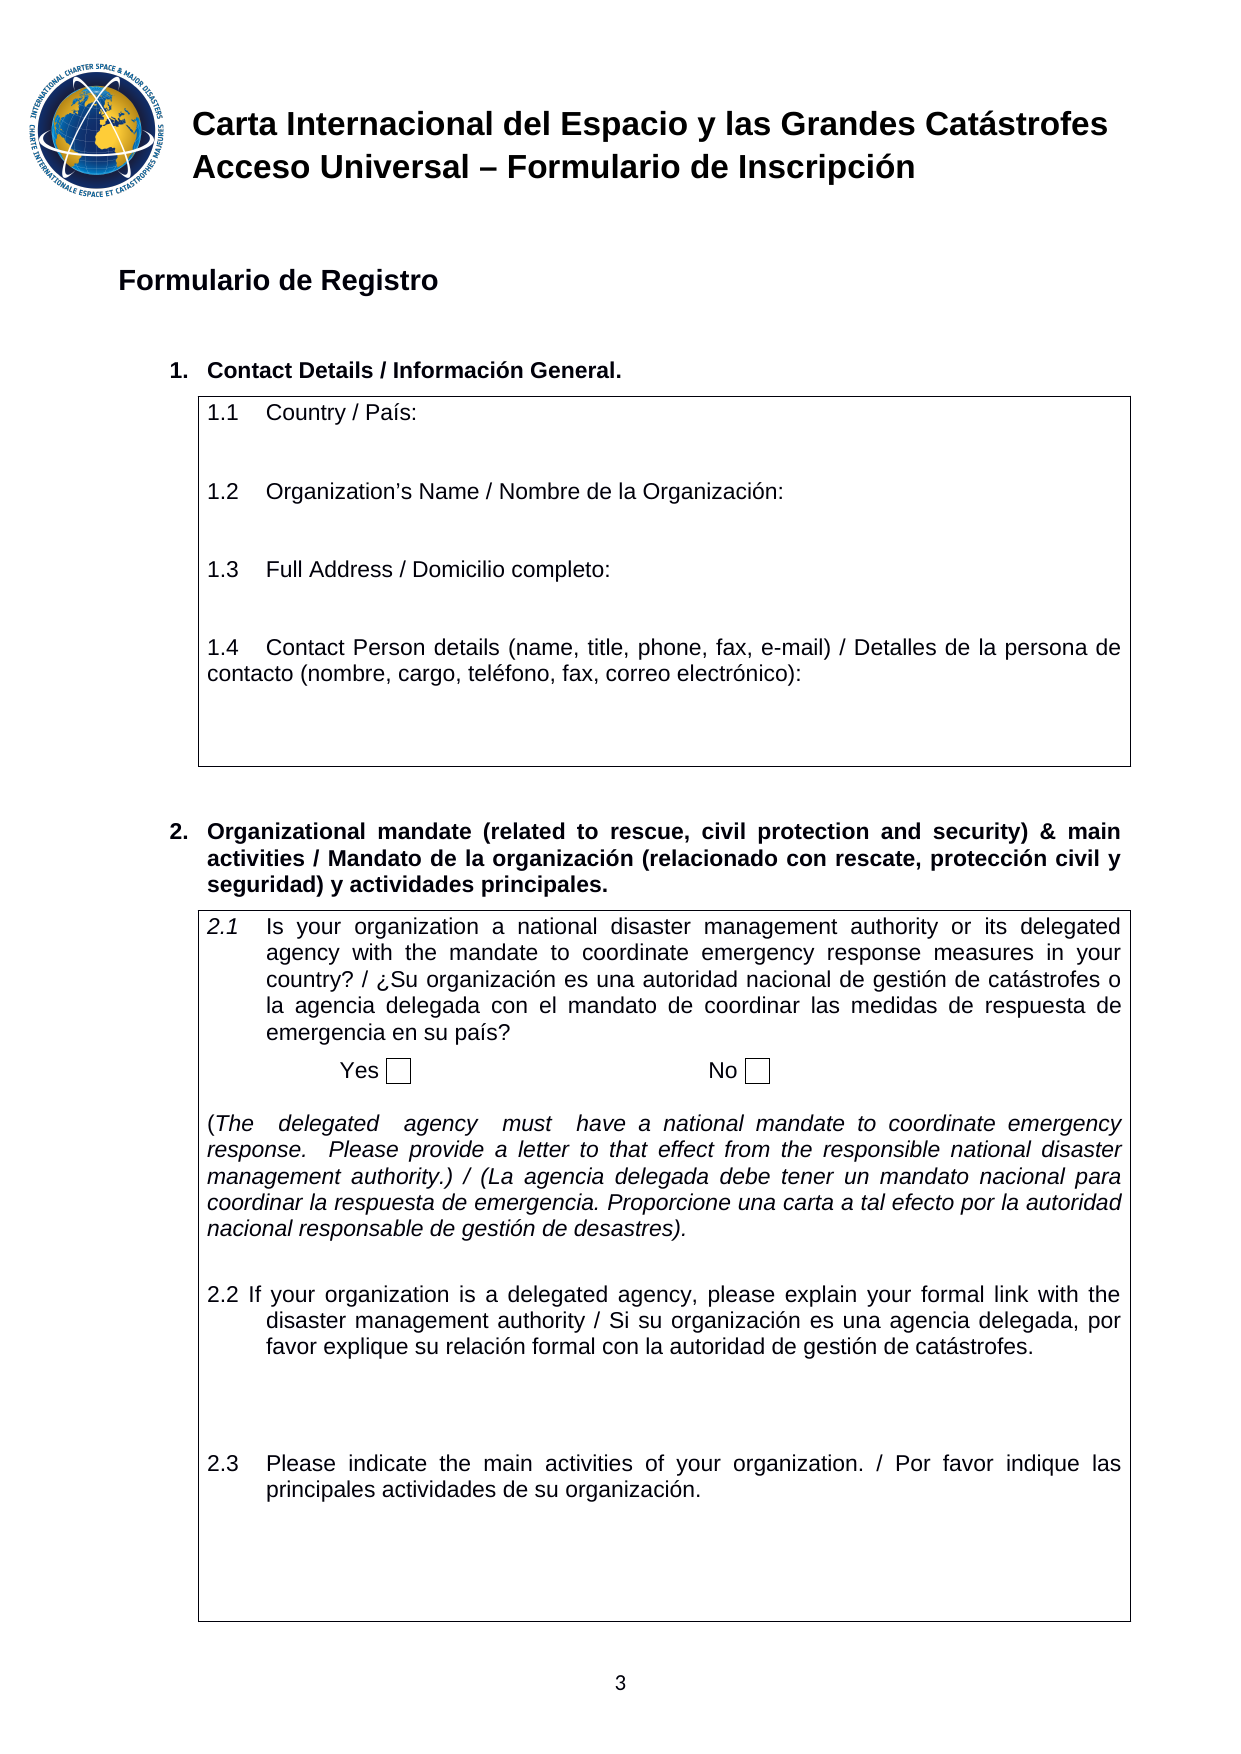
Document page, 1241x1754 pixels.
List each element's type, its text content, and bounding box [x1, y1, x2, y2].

text 1.2 Organization’s Name / Nombre de la Organización: [199, 475, 1130, 504]
text 2.2 If your organization is a delegated agency, please explain your formal link with the disaster management authority / Si su organización es una agencia delegada, por favor explique su relación formal con la autoridad de gestión de catástrofes. [199, 1277, 1130, 1360]
text 1.3 Full Address / Domicilio completo: [199, 553, 1130, 582]
list Organizational mandate (related to rescue, civil protection and security) & main activities / Mandato de la organización (relacionado con rescate, protección civil y seguridad) y actividades principales. [169, 818, 1122, 897]
list Contact Details / Información General. [169, 357, 1122, 383]
text Yes No [199, 1054, 1130, 1084]
picture [23, 57, 170, 203]
text 2.3 Please indicate the main activities of your organization. / Por favor indique las principales actividades de su organización. [199, 1447, 1130, 1503]
text 1.4 Contact Person details (name, title, phone, fax, e-mail) / Detalles de la persona de contacto (nombre, cargo, teléfono, fax, correo electrónico): [199, 630, 1130, 686]
text 2.1 Is your organization a national disaster management authority or its delegated agency with the mandate to coordinate emergency response measures in your country? / ¿Su organización es una autoridad nacional de gestión de catástrofes o la agencia delegada con el mandato de coordinar las medidas de respuesta de emergencia en su país? [199, 911, 1130, 1045]
text 1.1 Country / País: [199, 397, 1130, 425]
text (The delegated agency must have a national mandate to coordinate emergency response. Please provide a letter to that effect from the responsible national disaster management authority.) / (La agencia delegada debe tener un mandato nacional para coordinar la respuesta de emergencia. Proporcione una carta a tal efecto por la autoridad nacional responsable de gestión de desastres). [199, 1107, 1130, 1242]
text Formulario de Registro [118, 262, 1122, 296]
